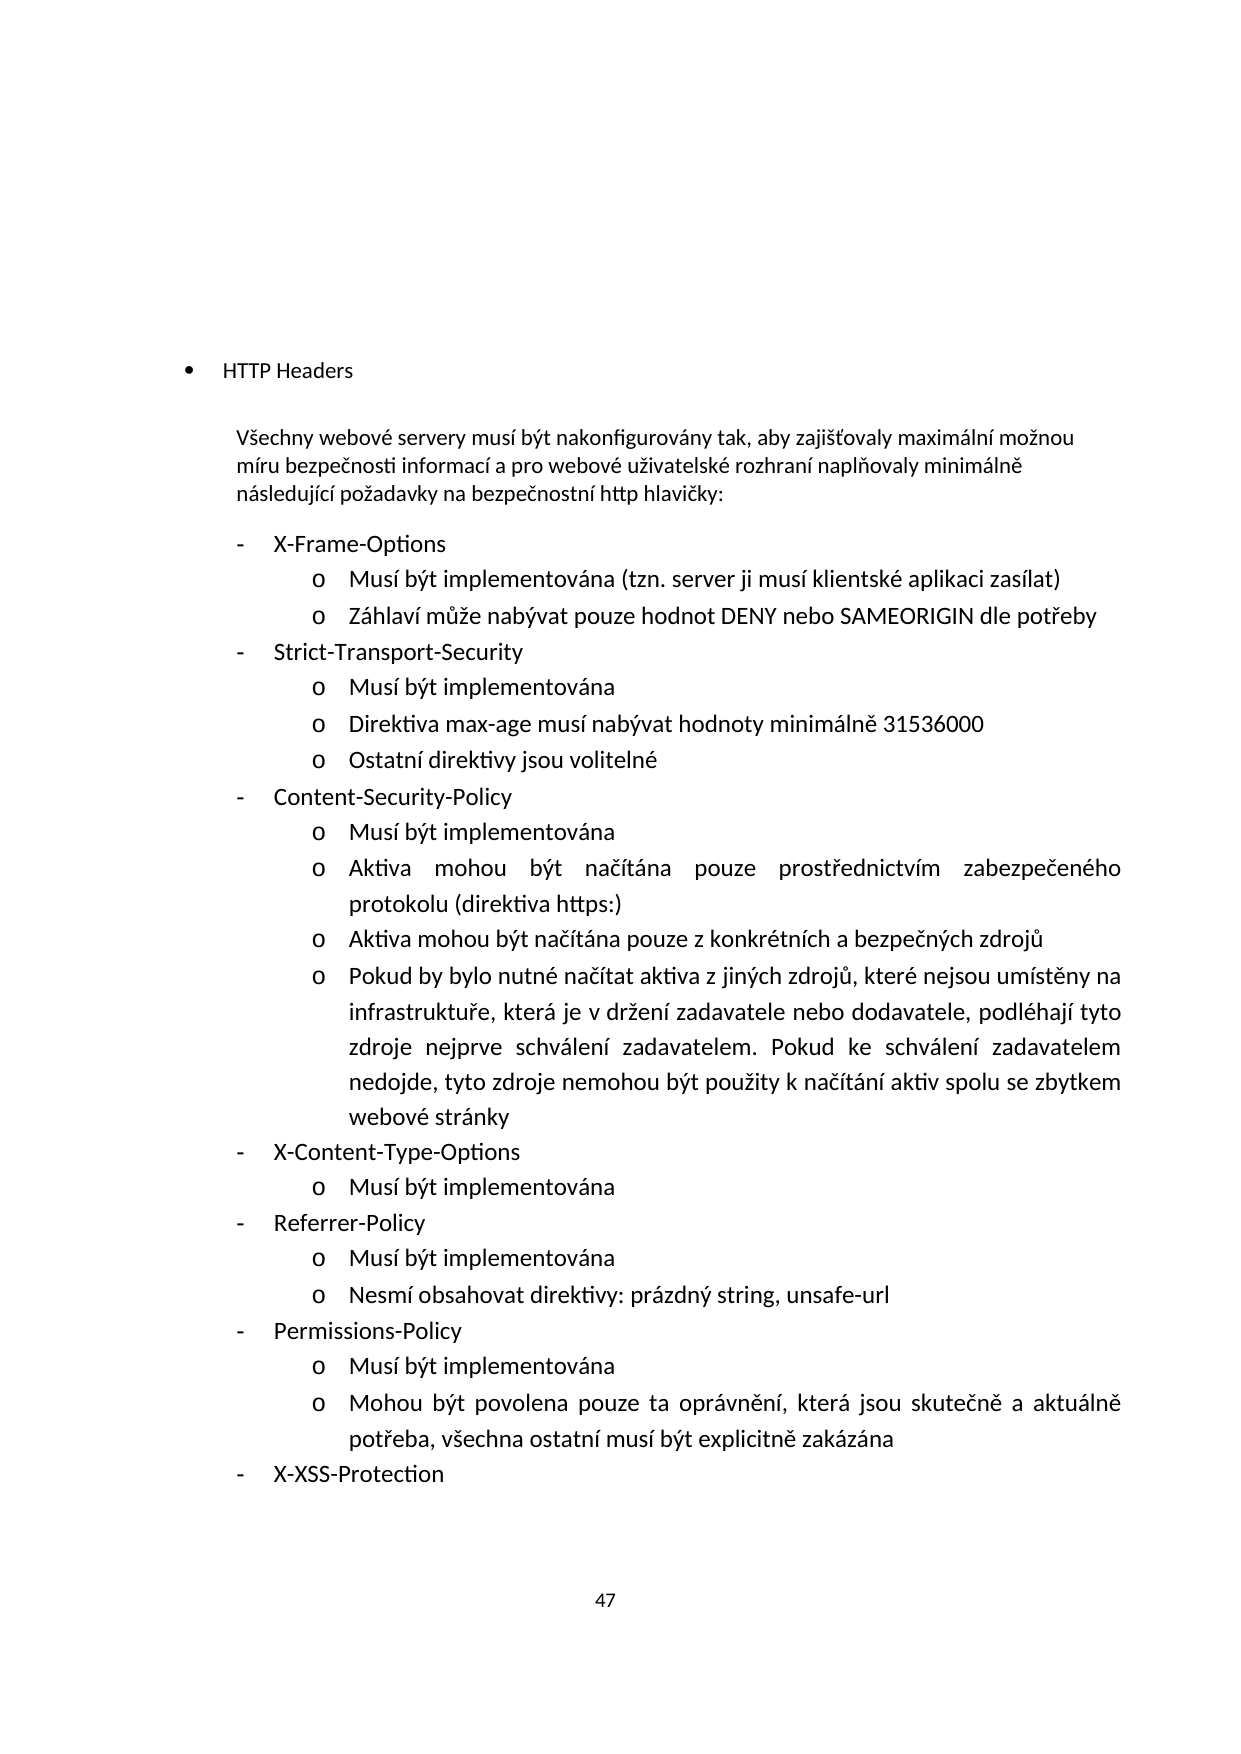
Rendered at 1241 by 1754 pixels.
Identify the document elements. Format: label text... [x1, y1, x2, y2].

list Musí být implementována [311, 1171, 1122, 1203]
list X-Frame-Options [236, 528, 1122, 559]
list Pokud by bylo nutné načítat aktiva z jiných zdrojů, které nejsou umístěny na infrastruktuře, která je v držení zadavatele nebo dodavatele, podléhají tyto zdroje nejprve schválení zadavatelem. Pokud ke schválení zadavatelem nedojde, tyto zdroje nemohou být použity k načítání aktiv spolu se zbytkem webové stránky [311, 960, 1122, 1132]
text Všechny webové servery musí být nakonfigurovány tak, aby zajišťovaly maximální možnou míru bezpečnosti informací a pro webové uživatelské rozhraní naplňovaly minimálně následující požadavky na bezpečnostní http hlavičky: [236, 423, 1122, 508]
list Musí být implementována (tzn. server ji musí klientské aplikaci zasílat) [311, 563, 1122, 595]
list Aktiva mohou být načítána pouze prostřednictvím zabezpečeného protokolu (direktiva https:) [311, 852, 1122, 919]
list HTTP Headers [185, 357, 1122, 384]
list Mohou být povolena pouze ta oprávnění, která jsou skutečně a aktuálně potřeba, všechna ostatní musí být explicitně zakázána [311, 1387, 1122, 1454]
list Direktiva max-age musí nabývat hodnoty minimálně 31536000 [311, 708, 1122, 739]
list Referrer-Policy [236, 1208, 1122, 1238]
list Musí být implementována [311, 816, 1122, 847]
list Ostatní direktivy jsou volitelné [311, 744, 1122, 776]
list Musí být implementována [311, 1351, 1122, 1382]
list X-Content-Type-Options [236, 1136, 1122, 1167]
list Záhlaví může nabývat pouze hodnot DENY nebo SAMEORIGIN dle potřeby [311, 600, 1122, 632]
list Nesmí obsahovat direktivy: prázdný string, unsafe-url [311, 1279, 1122, 1311]
list Strict-Transport-Security [236, 636, 1122, 667]
list Content-Security-Policy [236, 781, 1122, 811]
list Musí být implementována [311, 671, 1122, 703]
list Aktiva mohou být načítána pouze z konkrétních a bezpečných zdrojů [311, 923, 1122, 955]
list X-XSS-Protection [236, 1458, 1122, 1489]
list Musí být implementována [311, 1243, 1122, 1274]
list Permissions-Policy [236, 1316, 1122, 1346]
